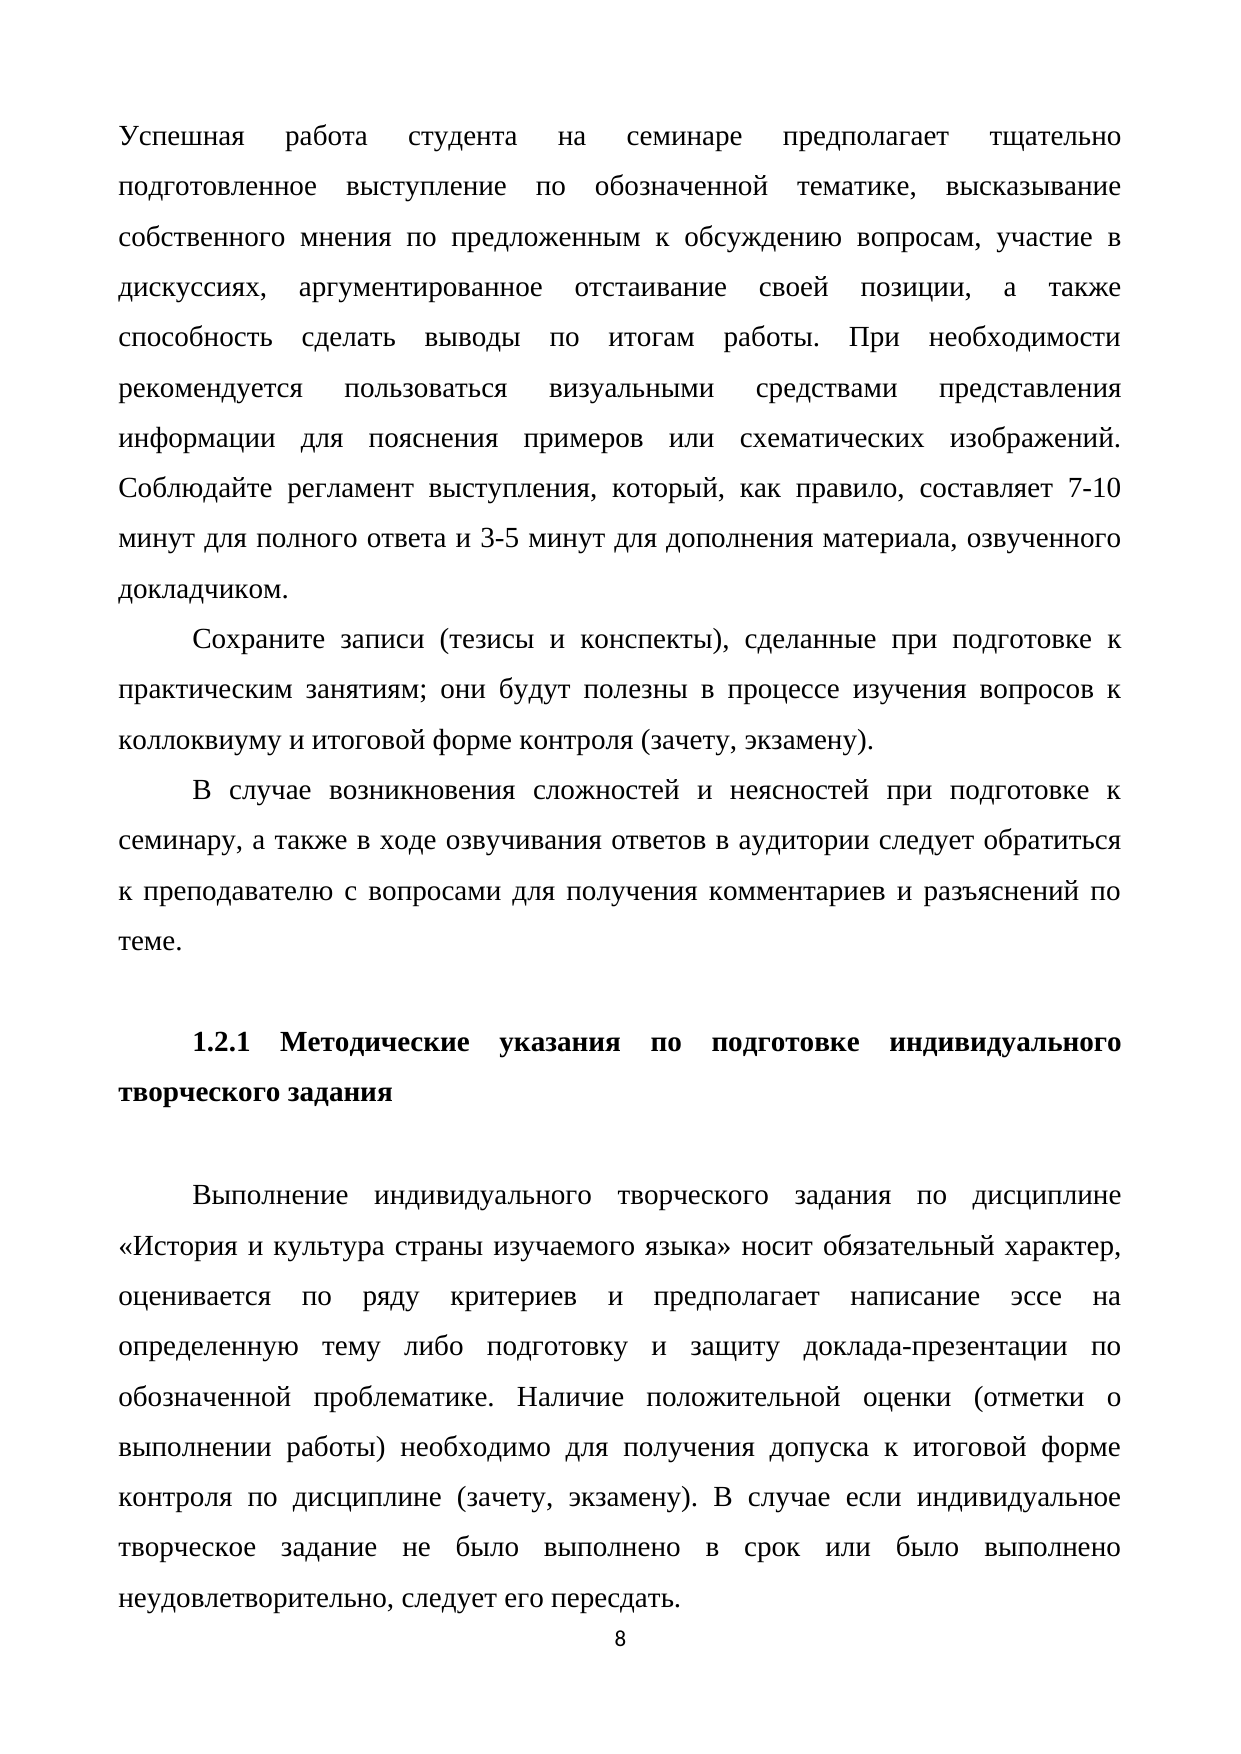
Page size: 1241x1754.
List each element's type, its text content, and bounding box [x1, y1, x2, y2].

text В случае возникновения сложностей и неясностей при подготовке к семинару, а также в ходе озвучивания ответов в аудитории следует обратиться к преподавателю с вопросами для получения комментариев и разъяснений по теме. [118, 772, 1122, 957]
text Выполнение индивидуального творческого задания по дисциплине «История и культура страны изучаемого языка» носит обязательный характер, оценивается по ряду критериев и предполагает написание эссе на определенную тему либо подготовку и защиту доклада-презентации по обозначенной проблематике. Наличие положительной оценки (отметки о выполнении работы) необходимо для получения допуска к итоговой форме контроля по дисциплине (зачету, экзамену). В случае если индивидуальное творческое задание не было выполнено в срок или было выполнено неудовлетворительно, следует его пересдать. [118, 1177, 1122, 1613]
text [118, 118, 1122, 604]
subtitle 1.2.1 Методические указания по подготовке индивидуального творческого задания [118, 1024, 1122, 1108]
text Сохраните записи (тезисы и конспекты), сделанные при подготовке к практическим занятиям; они будут полезны в процессе изучения вопросов к коллоквиуму и итоговой форме контроля (зачету, экзамену). [118, 621, 1122, 755]
